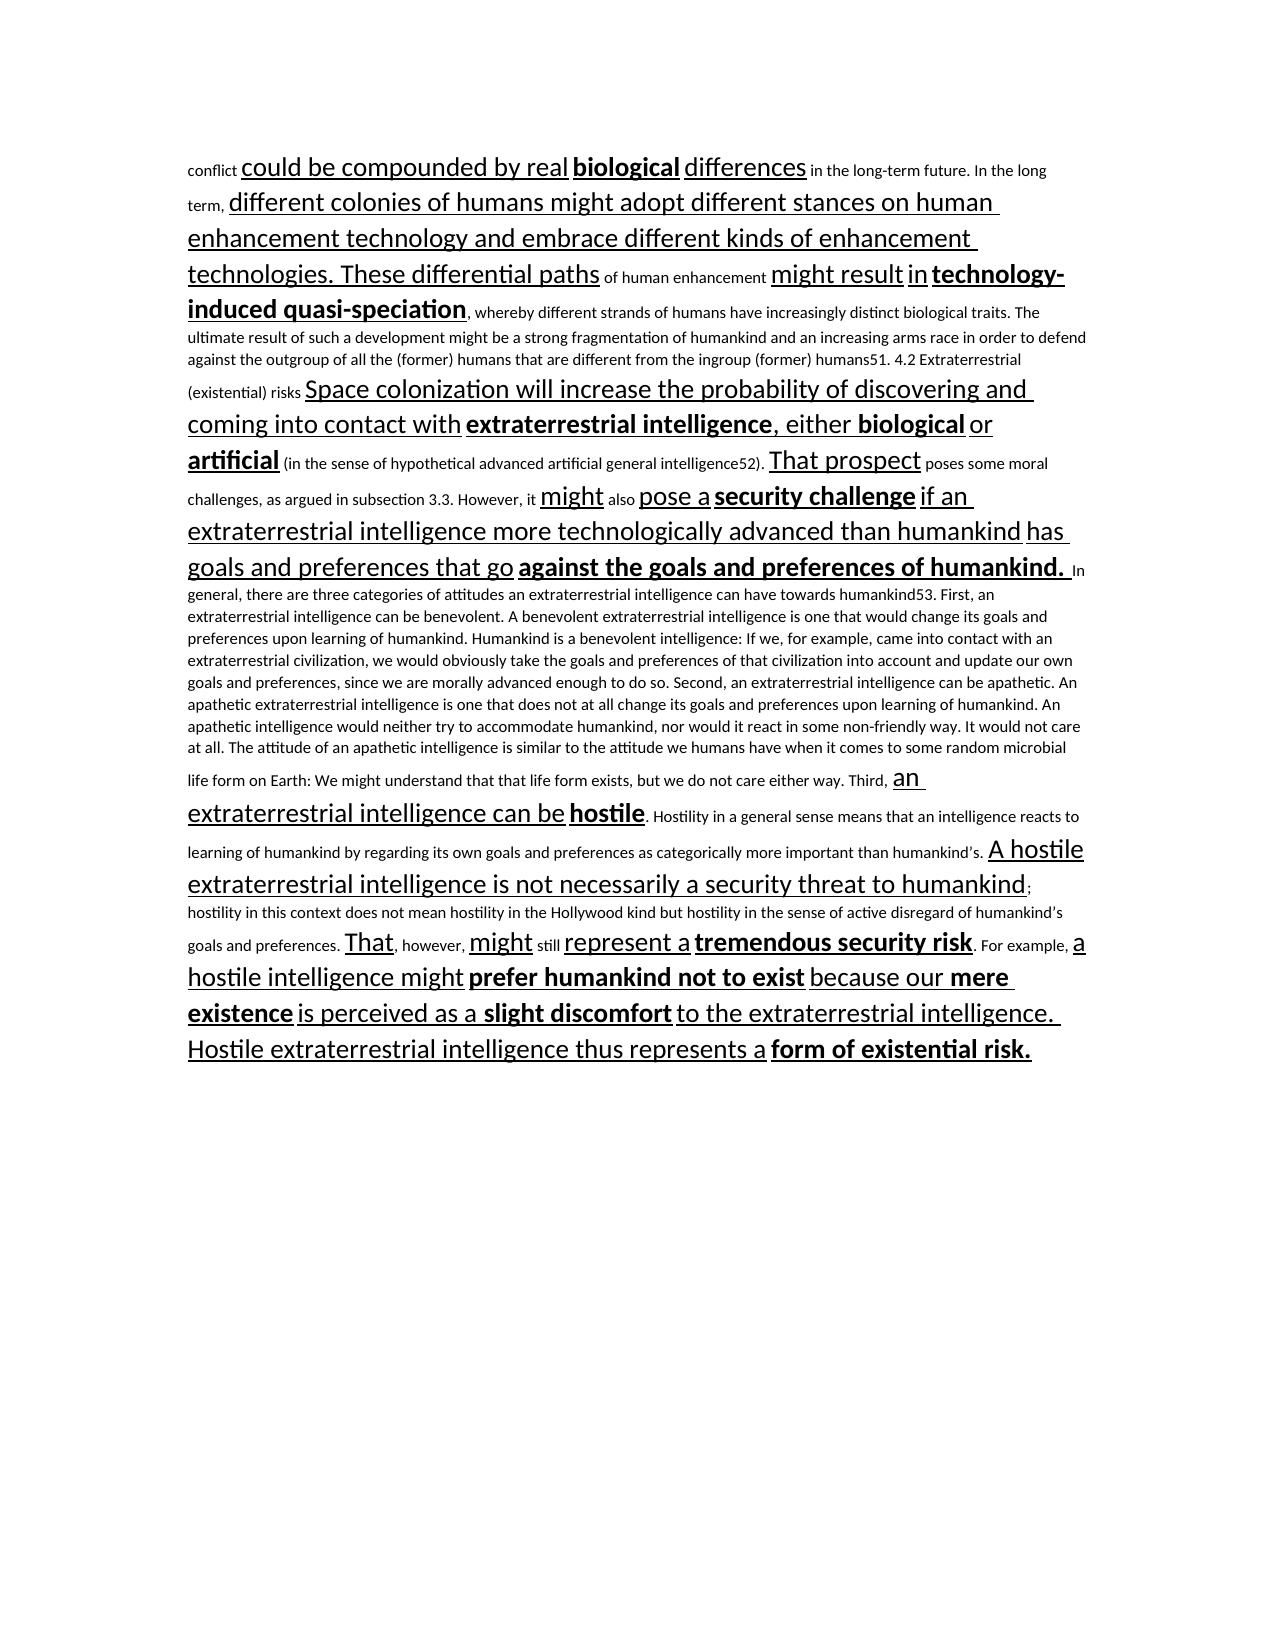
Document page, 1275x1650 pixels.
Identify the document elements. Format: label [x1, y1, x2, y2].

text [187, 150, 1087, 1065]
